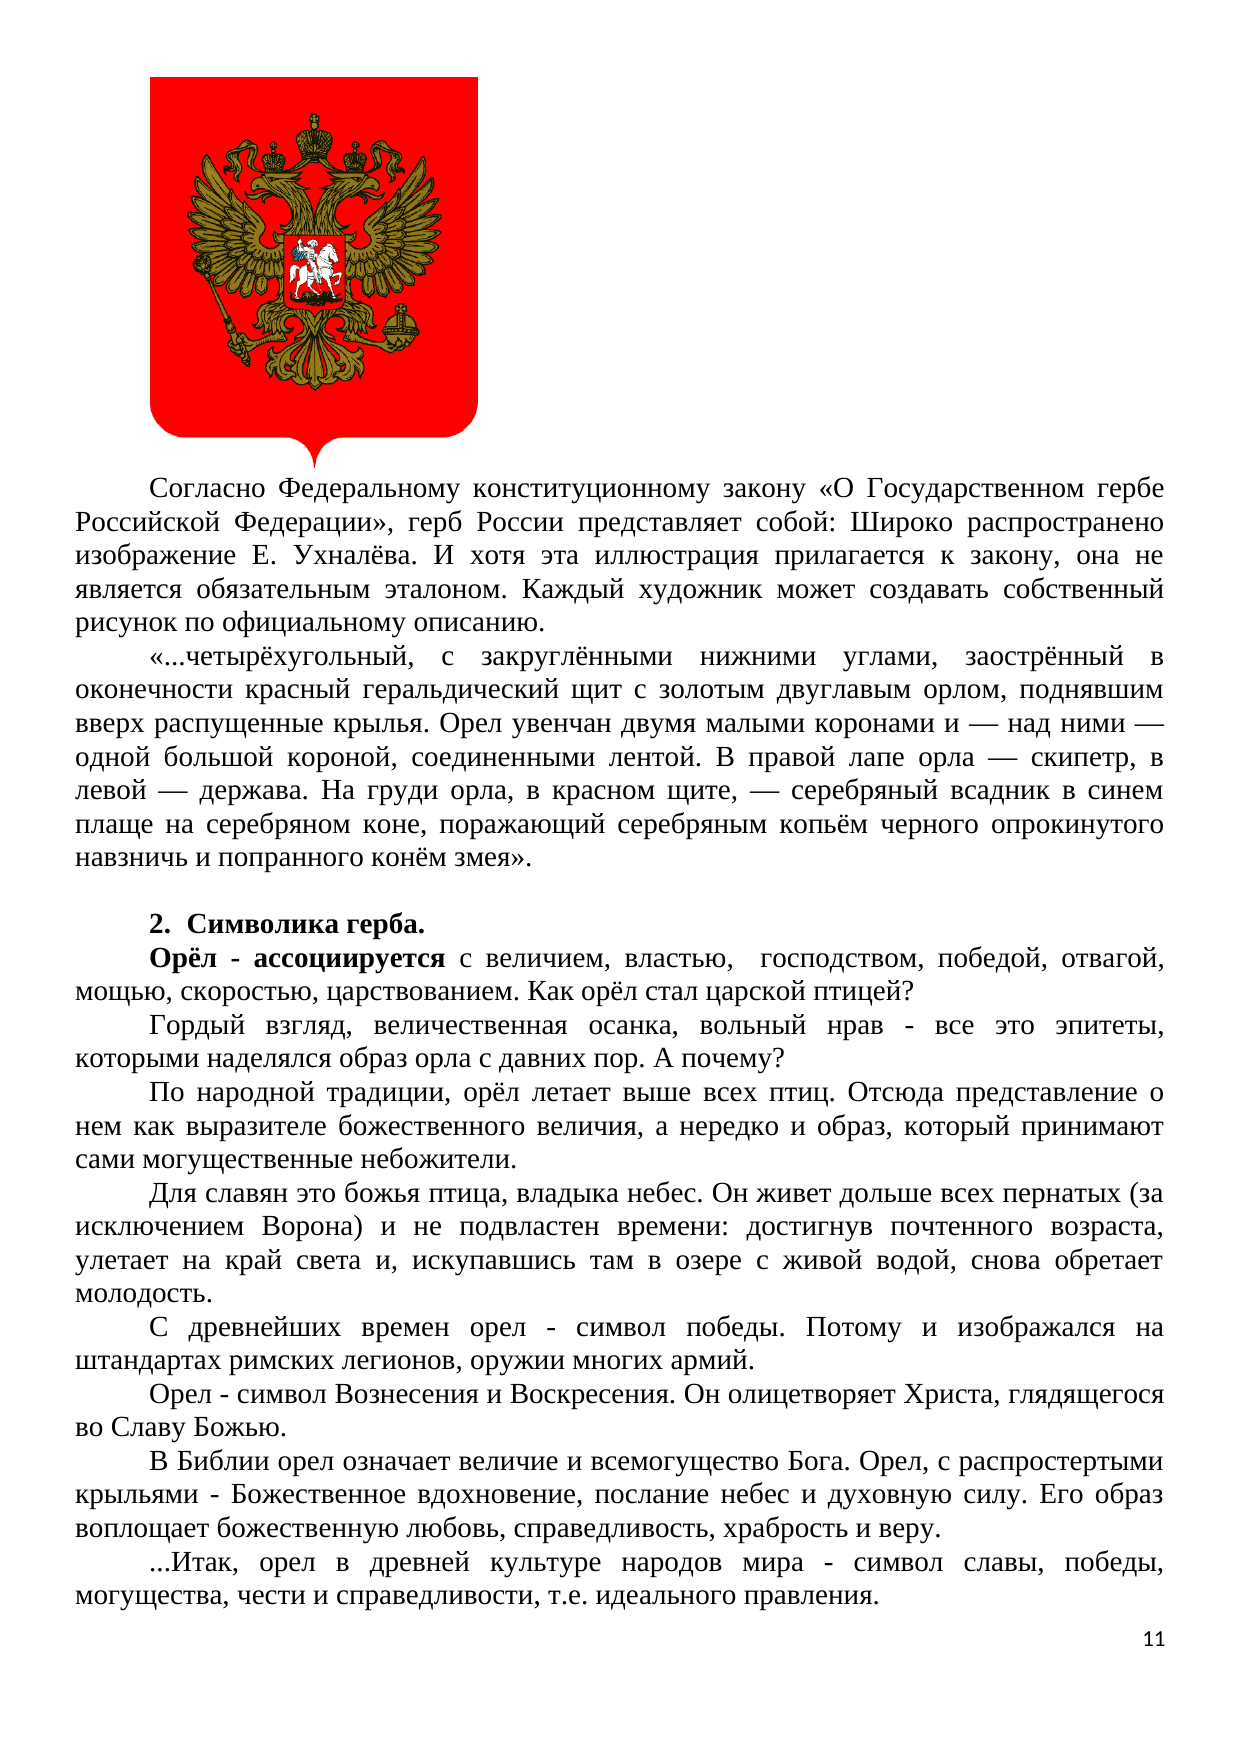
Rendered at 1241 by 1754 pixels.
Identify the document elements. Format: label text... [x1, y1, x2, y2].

text Для славян это божья птица, владыка небес. Он живет дольше всех пернатых (за исключением Ворона) и не подвластен времени: достигнув почтенного возраста, улетает на край света и, искупавшись там в озере с живой водой, снова обретает молодость. [75, 1175, 1165, 1309]
text «...четырёхугольный, с закруглёнными нижними углами, заострённый в оконечности красный геральдический щит с золотым двуглавым орлом, поднявшим вверх распущенные крылья. Орел увенчан двумя малыми коронами и — над ними — одной большой короной, соединенными лентой. В правой лапе орла — скипетр, в левой — держава. На груди орла, в красном щите, — серебряный всадник в синем плаще на серебряном коне, поражающий серебряным копьём черного опрокинутого навзничь и попранного конём змея». [75, 638, 1165, 873]
text По народной традиции, орёл летает выше всех птиц. Отсюда представление о нем как выразителе божественного величия, а нередко и образ, который принимают сами могущественные небожители. [75, 1074, 1165, 1175]
text Орёл - ассоциируется с величием, властью, господством, победой, отвагой, мощью, скоростью, царствованием. Как орёл стал царской птицей? [75, 940, 1165, 1007]
picture [148, 75, 479, 471]
text Орел - символ Вознесения и Воскресения. Он олицетворяет Христа, глядящегося во Славу Божью. [75, 1376, 1165, 1443]
text С древнейших времен орел - символ победы. Потому и изображался на штандартах римских легионов, оружии многих армий. [75, 1309, 1165, 1376]
list Символика герба. [149, 906, 1165, 940]
text ...Итак, орел в древней культуре народов мира - символ славы, победы, могущества, чести и справедливости, т.е. идеального правления. [75, 1544, 1165, 1611]
text В Библии орел означает величие и всемогущество Бога. Орел, с распростертыми крыльями - Божественное вдохновение, послание небес и духовную силу. Его образ воплощает божественную любовь, справедливость, храбрость и веру. [75, 1443, 1165, 1544]
text Гордый взгляд, величественная осанка, вольный нрав - все это эпитеты, которыми наделялся образ орла с давних пор. А почему? [75, 1007, 1165, 1074]
text Согласно Федеральному конституционному закону «О Государственном гербе Российской Федерации», герб России представляет собой: Широко распространено изображение Е. Ухналёва. И хотя эта иллюстрация прилагается к закону, она не является обязательным эталоном. Каждый художник может создавать собственный рисунок по официальному описанию. [75, 470, 1165, 638]
